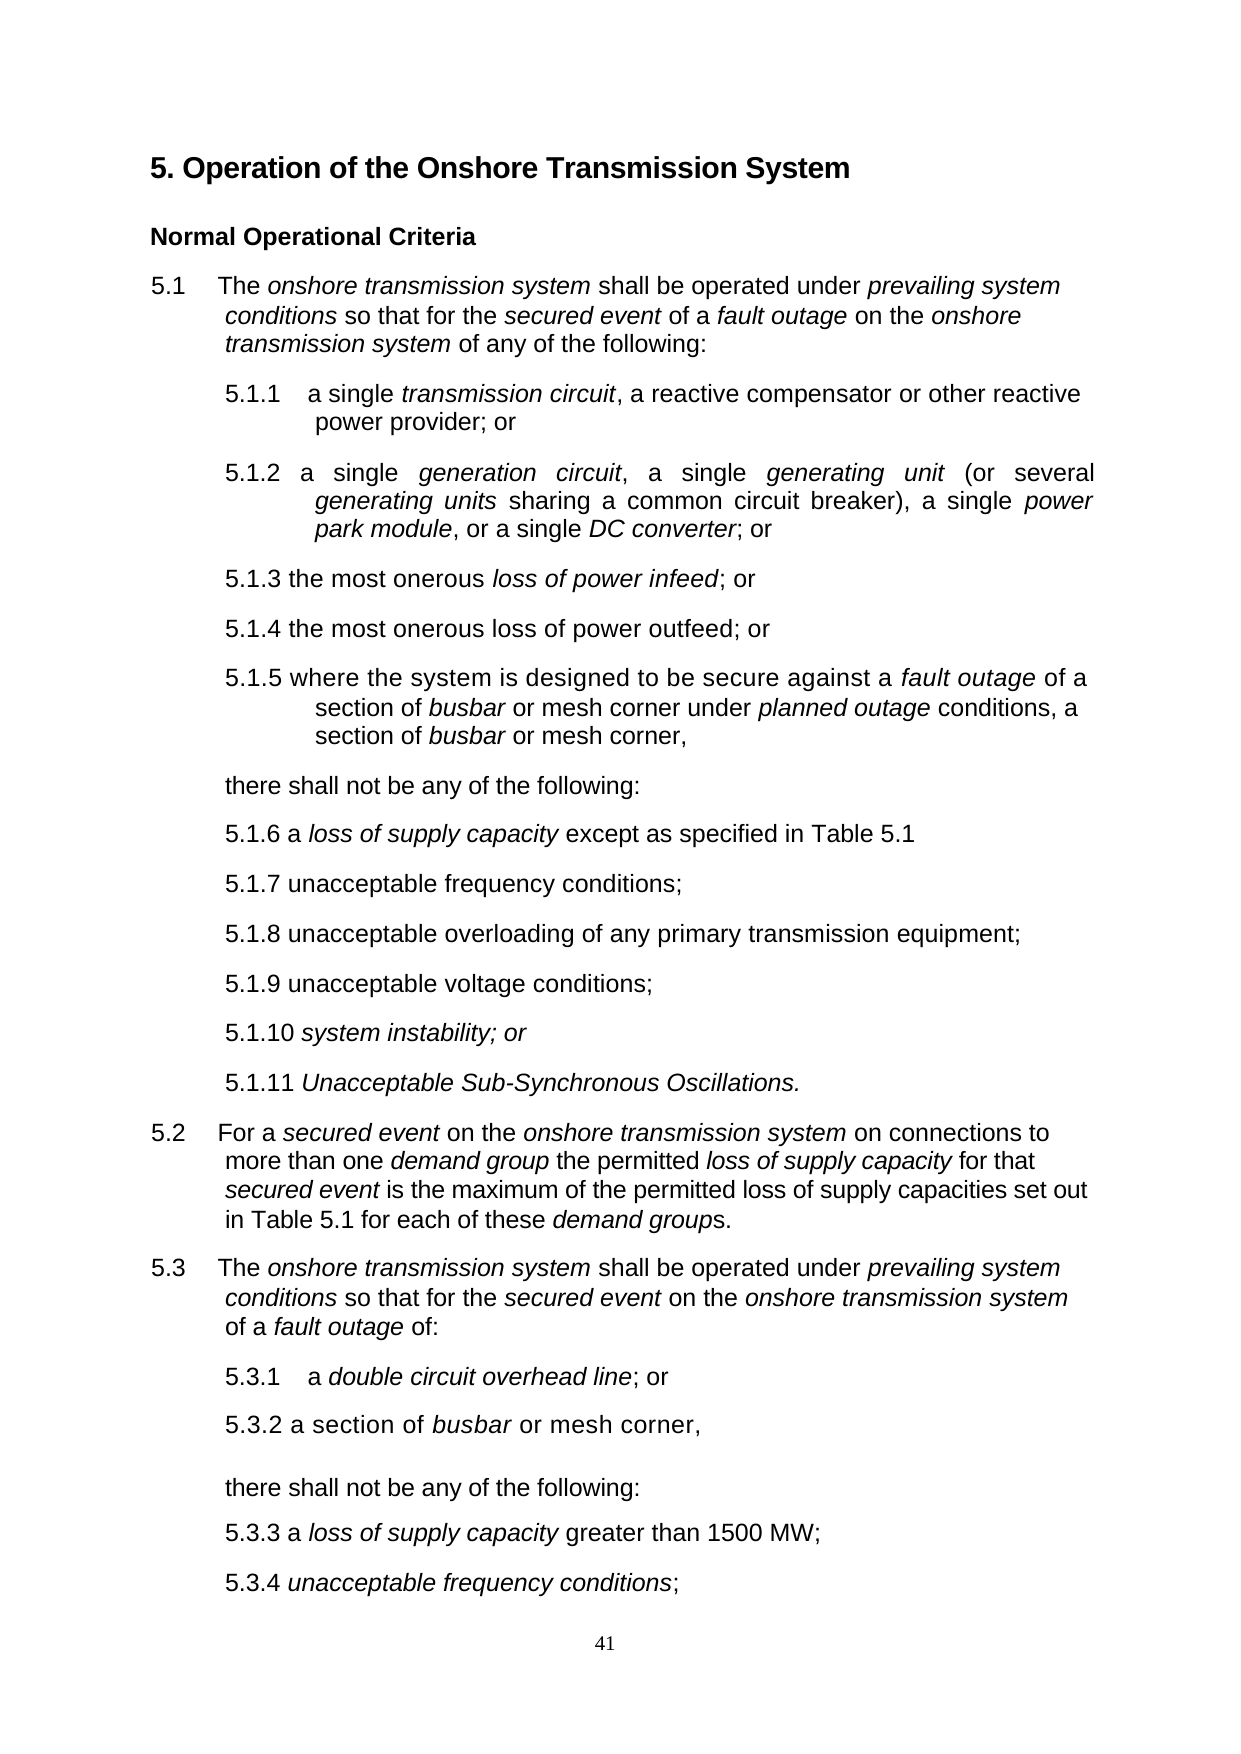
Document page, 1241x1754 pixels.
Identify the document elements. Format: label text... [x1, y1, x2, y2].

text 5.1 The onshore transmission system shall be operated under prevailing system [150, 271, 1110, 300]
text 5.3.2 a section of busbar or mesh corner, [225, 1411, 1110, 1439]
text 5.3.3 a loss of supply capacity greater than 1500 MW; 5.3.4 unacceptable frequency conditions; [225, 1502, 847, 1601]
text 5.1.3 the most onerous loss of power infeed; or [225, 564, 1110, 593]
text 5.1.7 unacceptable frequency conditions; [225, 869, 1110, 898]
text 5.2 For a secured event on the onshore transmission system on connections to [150, 1119, 1110, 1147]
text 5.1.11 Unacceptable Sub-Synchronous Oscillations. [225, 1069, 1110, 1098]
text 5.1.1 a single transmission circuit, a reactive compensator or other reactive [225, 379, 1110, 408]
text 5. Operation of the Onshore Transmission System [150, 151, 1110, 186]
text 5.1.6 a loss of supply capacity except as specified in Table 5.1 [225, 819, 1110, 848]
text there shall not be any of the following: [225, 1473, 1110, 1502]
text 5.1.2 a single generation circuit, a single generating unit (or several generating units sharing a common circuit breaker), a single power park module, or a single DC converter; or [225, 458, 1095, 543]
text 5.1.5 where the system is designed to be secure against a fault outage of a [225, 663, 1110, 692]
text 5.3.1 a double circuit overhead line; or [225, 1362, 1110, 1391]
text conditions so that for the secured event on the onshore transmission system of a fault outage of: [225, 1284, 1095, 1341]
text 5.1.4 the most onerous loss of power outfeed; or [225, 614, 1110, 643]
text Normal Operational Criteria [150, 223, 1110, 251]
text in Table 5.1 for each of these demand groups. [225, 1205, 1110, 1234]
text 5.1.9 unacceptable voltage conditions; [225, 970, 1110, 998]
text 5.1.8 unacceptable overloading of any primary transmission equipment; [225, 920, 1110, 948]
text power provider; or [315, 408, 1110, 436]
text 5.3 The onshore transmission system shall be operated under prevailing system [150, 1253, 1110, 1282]
text more than one demand group the permitted loss of supply capacity for that secured event is the maximum of the permitted loss of supply capacities set out [225, 1147, 1095, 1204]
text 5.1.10 system instability; or [225, 1018, 1110, 1047]
text conditions so that for the secured event of a fault outage on the onshore transmission system of any of the following: [225, 302, 1095, 358]
text there shall not be any of the following: [225, 772, 1110, 800]
text section of busbar or mesh corner under planned outage conditions, a section of busbar or mesh corner, [315, 694, 1095, 751]
